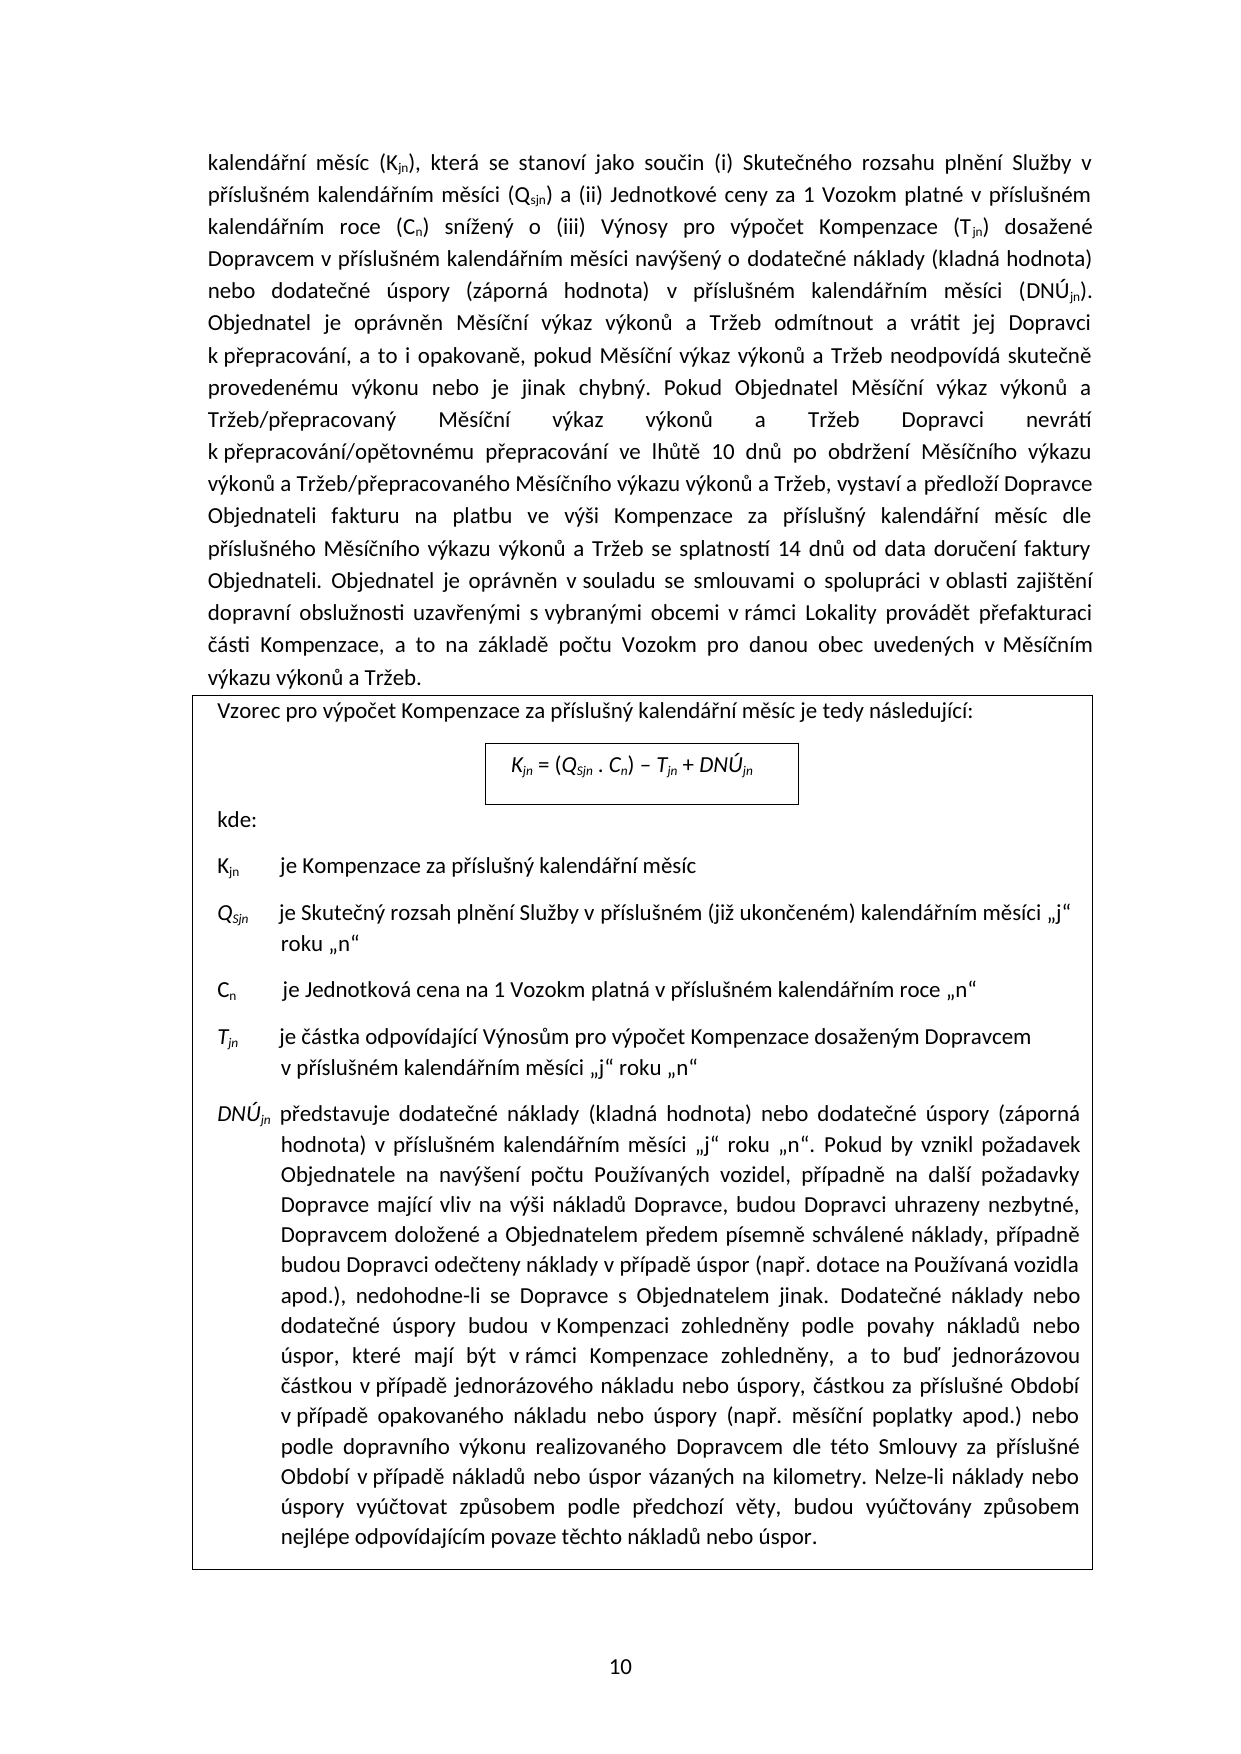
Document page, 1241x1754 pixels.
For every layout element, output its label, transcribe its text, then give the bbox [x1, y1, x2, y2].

table_header Vzorec pro výpočet Kompenzace za příslušný kalendářní měsíc je tedy následující: kde: Kjn je Kompenzace za příslušný kalendářní měsíc QSjn je Skutečný rozsah plnění Služby v příslušném (již ukončeném) kalendářním měsíci „j“ roku „n“ Cn je Jednotková cena na 1 Vozokm platná v příslušném kalendářním roce „n“ Tjn je částka odpovídající Výnosům pro výpočet Kompenzace dosaženým Dopravcem v příslušném kalendářním měsíci „j“ roku „n“ DNÚjn představuje dodatečné náklady (kladná hodnota) nebo dodatečné úspory (záporná hodnota) v příslušném kalendářním měsíci „j“ roku „n“. Pokud by vznikl požadavek Objednatele na navýšení počtu Používaných vozidel, případně na další požadavky Dopravce mající vliv na výši nákladů Dopravce, budou Dopravci uhrazeny nezbytné, Dopravcem doložené a Objednatelem předem písemně schválené náklady, případně budou Dopravci odečteny náklady v případě úspor (např. dotace na Používaná vozidla apod.), nedohodne-li se Dopravce s Objednatelem jinak. Dodatečné náklady nebo dodatečné úspory budou v Kompenzaci zohledněny podle povahy nákladů nebo úspor, které mají být v rámci Kompenzace zohledněny, a to buď jednorázovou částkou v případě jednorázového nákladu nebo úspory, částkou za příslušné Období v případě opakovaného nákladu nebo úspory (např. měsíční poplatky apod.) nebo podle dopravního výkonu realizovaného Dopravcem dle této Smlouvy za příslušné Období v případě nákladů nebo úspor vázaných na kilometry. Nelze-li náklady nebo úspory vyúčtovat způsobem podle předchozí věty, budou vyúčtovány způsobem nejlépe odpovídajícím povaze těchto nákladů nebo úspor. [193, 696, 1092, 1569]
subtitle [148, 148, 1093, 691]
